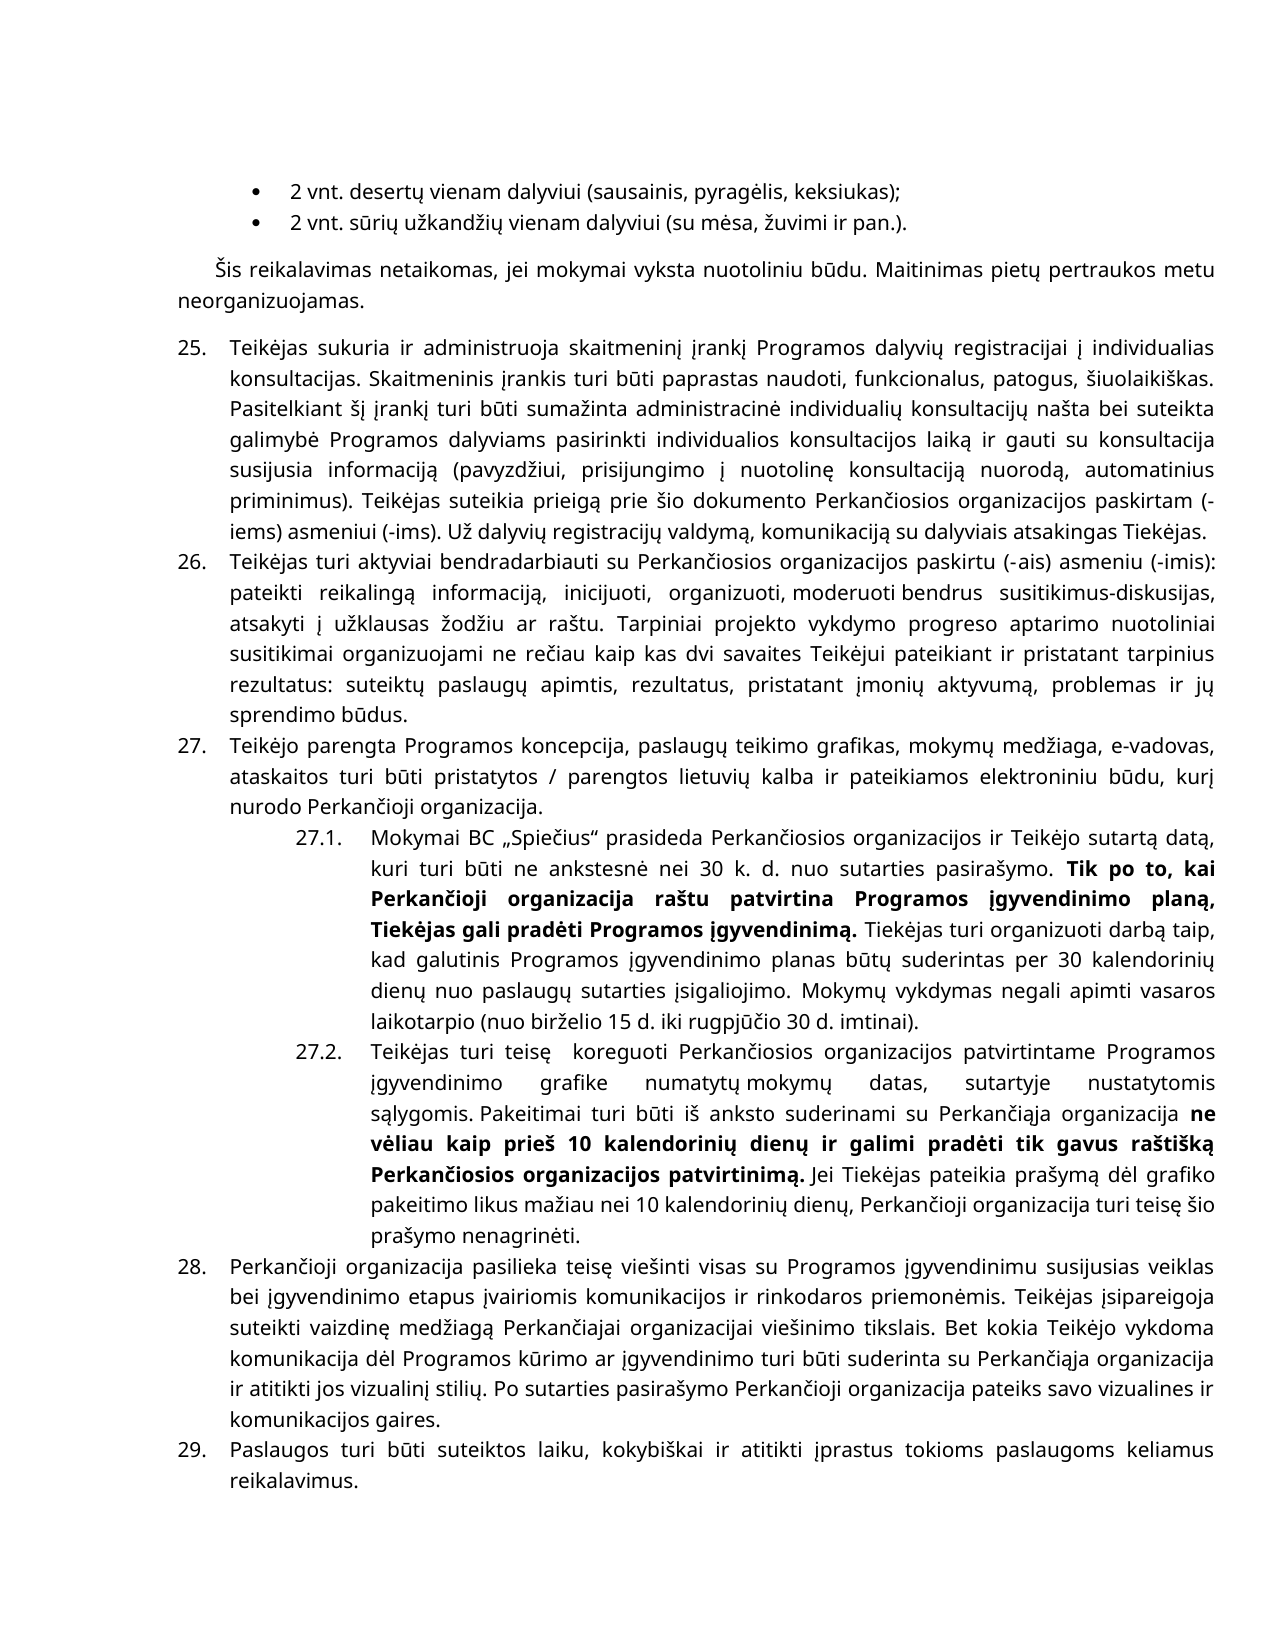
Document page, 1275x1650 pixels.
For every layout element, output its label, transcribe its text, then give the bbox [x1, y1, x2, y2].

list 2 vnt. sūrių užkandžių vienam dalyviui (su mėsa, žuvimi ir pan.). [252, 208, 1216, 236]
list Teikėjas turi teisę koreguoti Perkančiosios organizacijos patvirtintame Programos įgyvendinimo grafike numatytų mokymų datas, sutartyje nustatytomis sąlygomis. Pakeitimai turi būti iš anksto suderinami su Perkančiąja organizacija ne vėliau kaip prieš 10 kalendorinių dienų ir galimi pradėti tik gavus raštišką Perkančiosios organizacijos patvirtinimą. Jei Tiekėjas pateikia prašymą dėl grafiko pakeitimo likus mažiau nei 10 kalendorinių dienų, Perkančioji organizacija turi teisę šio prašymo nenagrinėti. [295, 1037, 1216, 1249]
list Paslaugos turi būti suteiktos laiku, kokybiškai ir atitikti įprastus tokioms paslaugoms keliamus reikalavimus. [177, 1436, 1216, 1494]
list Mokymai BC „Spiečius“ prasideda Perkančiosios organizacijos ir Teikėjo sutartą datą, kuri turi būti ne ankstesnė nei 30 k. d. nuo sutarties pasirašymo. Tik po to, kai Perkančioji organizacija raštu patvirtina Programos įgyvendinimo planą, Tiekėjas gali pradėti Programos įgyvendinimą. Tiekėjas turi organizuoti darbą taip, kad galutinis Programos įgyvendinimo planas būtų suderintas per 30 kalendorinių dienų nuo paslaugų sutarties įsigaliojimo. Mokymų vykdymas negali apimti vasaros laikotarpio (nuo birželio 15 d. iki rugpjūčio 30 d. imtinai). [295, 823, 1216, 1035]
list 2 vnt. desertų vienam dalyviui (sausainis, pyragėlis, keksiukas); [252, 177, 1216, 206]
list Teikėjas turi aktyviai bendradarbiauti su Perkančiosios organizacijos paskirtu (-ais) asmeniu (-imis): pateikti reikalingą informaciją, inicijuoti, organizuoti, moderuoti bendrus susitikimus-diskusijas, atsakyti į užklausas žodžiu ar raštu. Tarpiniai projekto vykdymo progreso aptarimo nuotoliniai susitikimai organizuojami ne rečiau kaip kas dvi savaites Teikėjui pateikiant ir pristatant tarpinius rezultatus: suteiktų paslaugų apimtis, rezultatus, pristatant įmonių aktyvumą, problemas ir jų sprendimo būdus. [177, 547, 1216, 729]
list Perkančioji organizacija pasilieka teisę viešinti visas su Programos įgyvendinimu susijusias veiklas bei įgyvendinimo etapus įvairiomis komunikacijos ir rinkodaros priemonėmis. Teikėjas įsipareigoja suteikti vaizdinę medžiagą Perkančiajai organizacijai viešinimo tikslais. Bet kokia Teikėjo vykdoma komunikacija dėl Programos kūrimo ar įgyvendinimo turi būti suderinta su Perkančiąja organizacija ir atitikti jos vizualinį stilių. Po sutarties pasirašymo Perkančioji organizacija pateiks savo vizualines ir komunikacijos gaires. [177, 1252, 1216, 1433]
list Teikėjas sukuria ir administruoja skaitmeninį įrankį Programos dalyvių registracijai į individualias konsultacijas. Skaitmeninis įrankis turi būti paprastas naudoti, funkcionalus, patogus, šiuolaikiškas. Pasitelkiant šį įrankį turi būti sumažinta administracinė individualių konsultacijų našta bei suteikta galimybė Programos dalyviams pasirinkti individualios konsultacijos laiką ir gauti su konsultacija susijusia informaciją (pavyzdžiui, prisijungimo į nuotolinę konsultaciją nuorodą, automatinius priminimus). Teikėjas suteikia prieigą prie šio dokumento Perkančiosios organizacijos paskirtam (-iems) asmeniui (-ims). Už dalyvių registracijų valdymą, komunikaciją su dalyviais atsakingas Tiekėjas. [177, 333, 1216, 545]
list Teikėjo parengta Programos koncepcija, paslaugų teikimo grafikas, mokymų medžiaga, e-vadovas, ataskaitos turi būti pristatytos / parengtos lietuvių kalba ir pateikiamos elektroniniu būdu, kurį nurodo Perkančioji organizacija. [177, 731, 1216, 821]
text Šis reikalavimas netaikomas, jei mokymai vyksta nuotoliniu būdu. Maitinimas pietų pertraukos metu neorganizuojamas. [177, 255, 1216, 314]
